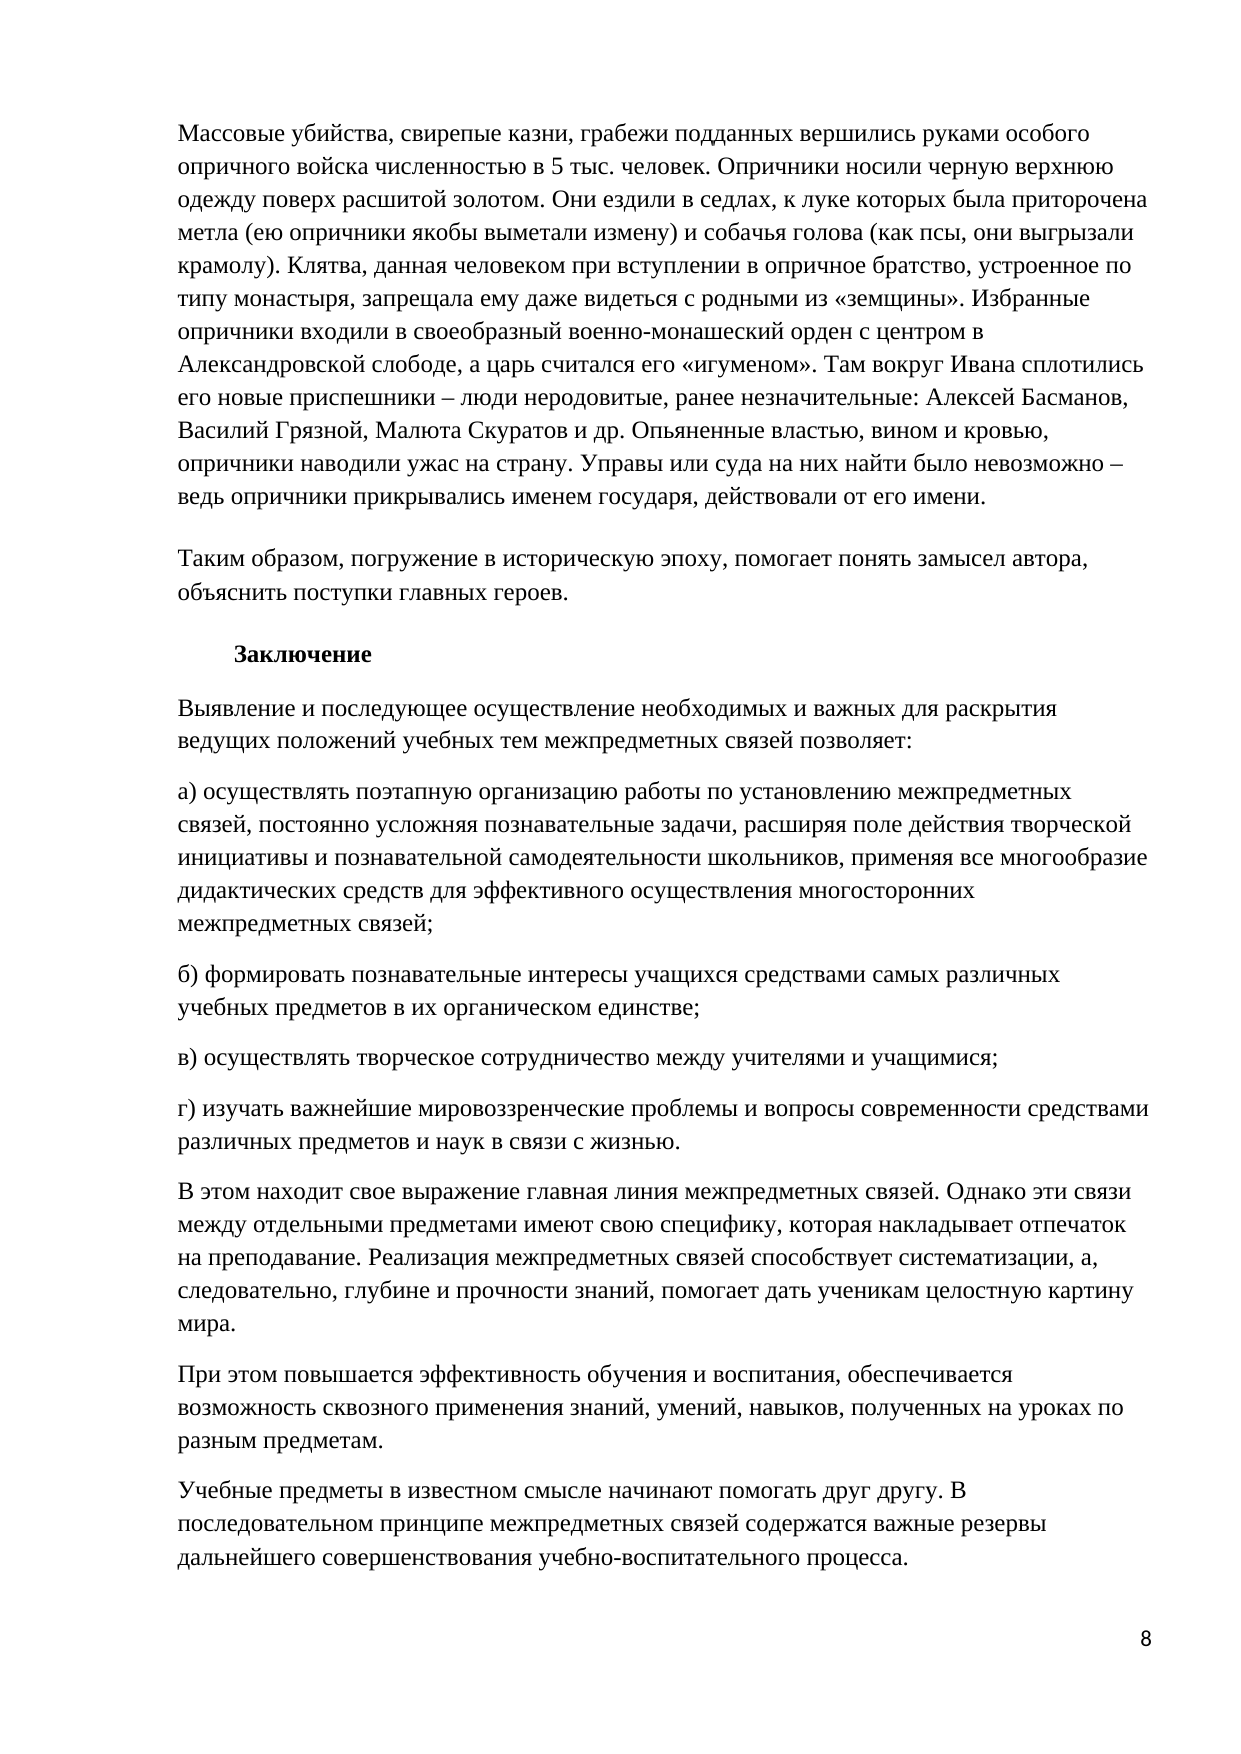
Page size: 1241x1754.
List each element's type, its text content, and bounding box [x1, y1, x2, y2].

text в) осуществлять творческое сотрудничество между учителями и учащимися; [177, 1042, 1152, 1071]
text В этом находит свое выражение главная линия межпредметных связей. Однако эти связи между отдельными предметами имеют свою специфику, которая накладывает отпечаток на преподавание. Реализация межпредметных связей способствует систематизации, а, следовательно, глубине и прочности знаний, помогает дать ученикам целостную картину мира. [177, 1176, 1152, 1337]
text г) изучать важнейшие мировоззренческие проблемы и вопросы современности средствами различных предметов и наук в связи с жизнью. [177, 1093, 1152, 1154]
text Учебные предметы в известном смысле начинают помогать друг другу. В последовательном принципе межпредметных связей содержатся важные резервы дальнейшего совершенствования учебно-воспитательного процесса. [177, 1476, 1152, 1570]
text Заключение [177, 639, 1152, 667]
text При этом повышается эффективность обучения и воспитания, обеспечивается возможность сквозного применения знаний, умений, навыков, полученных на уроках по разным предметам. [177, 1359, 1152, 1454]
text Выявление и последующее осуществление необходимых и важных для раскрытия ведущих положений учебных тем межпредметных связей позволяет: [177, 693, 1152, 754]
text Массовые убийства, свирепые казни, грабежи подданных вершились руками особого опричного войска численностью в 5 тыс. человек. Опричники носили черную верхнюю одежду поверх расшитой золотом. Они ездили в седлах, к луке которых была приторочена метла (ею опричники якобы выметали измену) и собачья голова (как псы, они выгрызали крамолу). Клятва, данная человеком при вступлении в опричное братство, устроенное по типу монастыря, запрещала ему даже видеться с родными из «земщины». Избранные опричники входили в своеобразный военно-монашеский орден с центром в Александровской слободе, а царь считался его «игуменом». Там вокруг Ивана сплотились его новые приспешники – люди неродовитые, ранее незначительные: Алексей Басманов, Василий Грязной, Малюта Скуратов и др. Опьяненные властью, вином и кровью, опричники наводили ужас на страну. Управы или суда на них найти было невозможно – ведь опричники прикрывались именем государя, действовали от его имени. [177, 118, 1152, 510]
text б) формировать познавательные интересы учащихся средствами самых различных учебных предметов в их органическом единстве; [177, 959, 1152, 1021]
text а) осуществлять поэтапную организацию работы по установлению межпредметных связей, постоянно усложняя познавательные задачи, расширяя поле действия творческой инициативы и познавательной самодеятельности школьников, применяя все многообразие дидактических средств для эффективного осуществления многосторонних межпредметных связей; [177, 776, 1152, 937]
text Таким образом, погружение в историческую эпоху, помогает понять замысел автора, объяснить поступки главных героев. [177, 543, 1152, 605]
